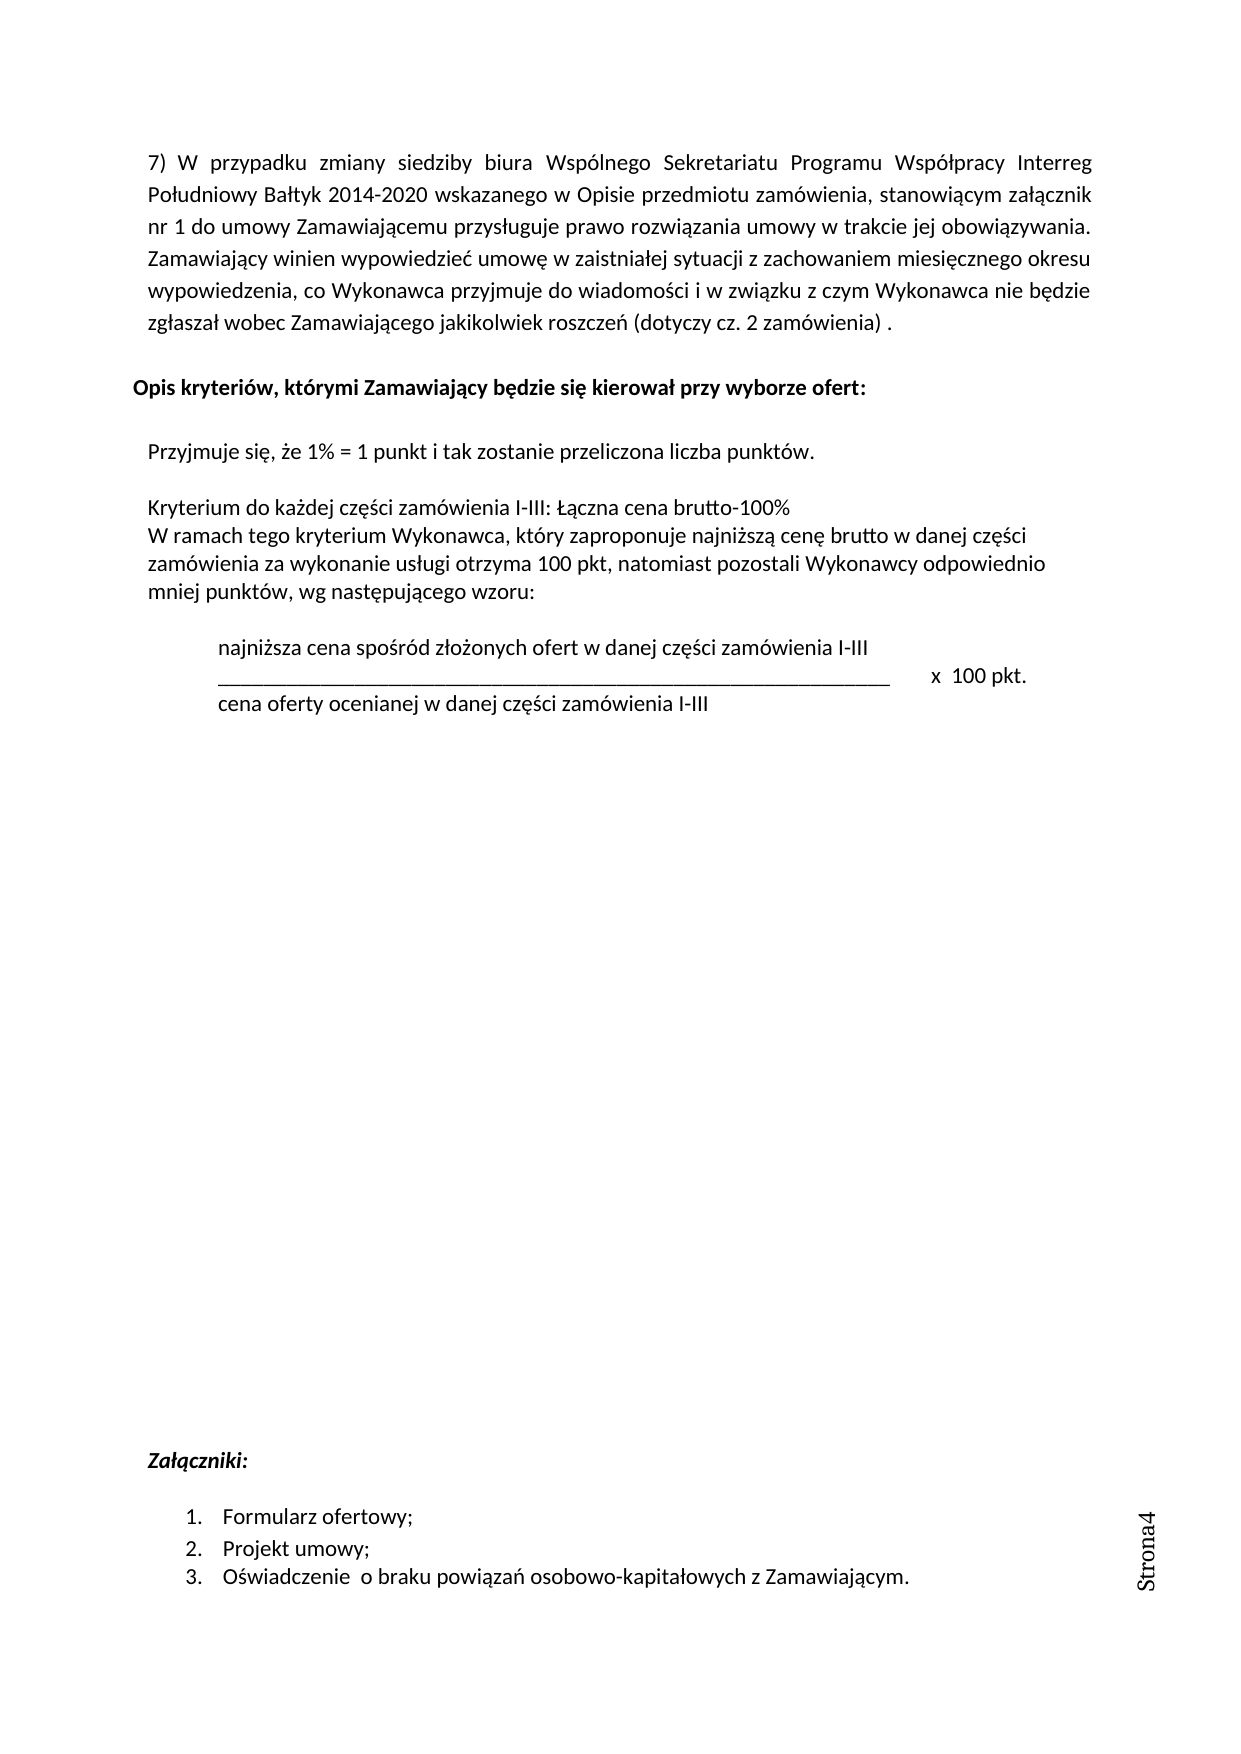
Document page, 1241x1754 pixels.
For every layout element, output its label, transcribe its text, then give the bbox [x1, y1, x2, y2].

list Oświadczenie o braku powiązań osobowo-kapitałowych z Zamawiającym. [185, 1562, 1093, 1590]
text W ramach tego kryterium Wykonawca, który zaproponuje najniższą cenę brutto w danej części zamówienia za wykonanie usługi otrzyma 100 pkt, natomiast pozostali Wykonawcy odpowiednio mniej punktów, wg następującego wzoru: [148, 521, 1093, 605]
text Przyjmuje się, że 1% = 1 punkt i tak zostanie przeliczona liczba punktów. [148, 437, 1093, 465]
list Opis kryteriów, którymi Zamawiający będzie się kierował przy wyborze ofert: [133, 373, 1093, 401]
text cena oferty ocenianej w danej części zamówienia I-III [192, 689, 1093, 717]
text najniższa cena spośród złożonych ofert w danej części zamówienia I-III [192, 633, 1093, 661]
list Projekt umowy; [185, 1534, 1093, 1562]
list Formularz ofertowy; [185, 1502, 1093, 1530]
list Załączniki: [148, 1446, 1093, 1474]
text Kryterium do każdej części zamówienia I-III: Łączna cena brutto-100% [148, 493, 1093, 521]
text ___________________________________________________________ x 100 pkt. [192, 661, 1093, 689]
list W przypadku zmiany siedziby biura Wspólnego Sekretariatu Programu Współpracy Interreg Południowy Bałtyk 2014-2020 wskazanego w Opisie przedmiotu zamówienia, stanowiącym załącznik nr 1 do umowy Zamawiającemu przysługuje prawo rozwiązania umowy w trakcie jej obowiązywania. Zamawiający winien wypowiedzieć umowę w zaistniałej sytuacji z zachowaniem miesięcznego okresu wypowiedzenia, co Wykonawca przyjmuje do wiadomości i w związku z czym Wykonawca nie będzie zgłaszał wobec Zamawiającego jakikolwiek roszczeń (dotyczy cz. 2 zamówienia) . [148, 148, 1093, 337]
